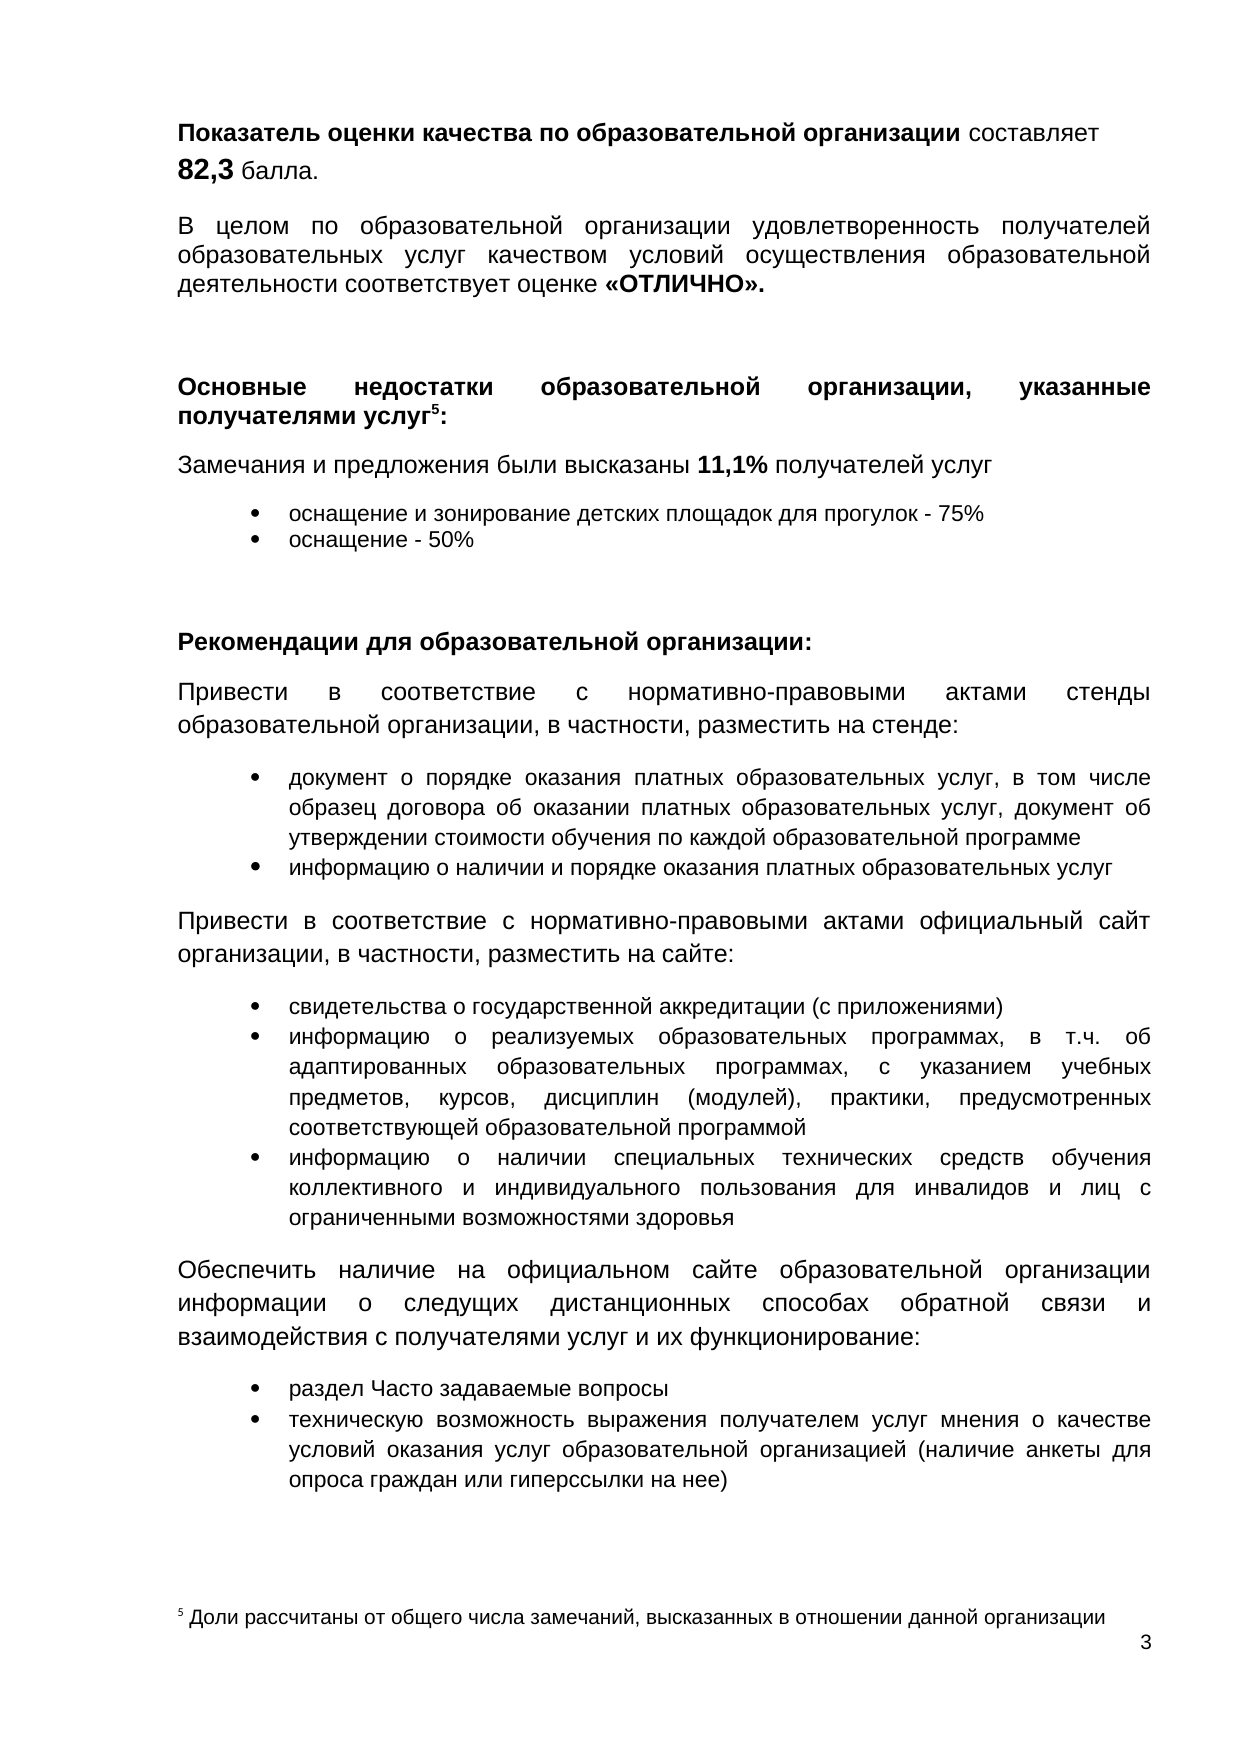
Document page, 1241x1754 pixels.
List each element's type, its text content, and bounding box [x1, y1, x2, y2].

list раздел Часто задаваемые вопросы [251, 1375, 1152, 1402]
list оснащение - 50% [251, 526, 1152, 553]
text Привести в соответствие с нормативно-правовыми актами официальный сайт организации, в частности, разместить на сайте: [177, 906, 1152, 968]
list информацию о реализуемых образовательных программах, в т.ч. об адаптированных образовательных программах, с указанием учебных предметов, курсов, дисциплин (модулей), практики, предусмотренных соответствующей образовательной программой [251, 1023, 1152, 1140]
text Замечания и предложения были высказаны 11,1% получателей услуг [177, 450, 1152, 479]
list документ о порядке оказания платных образовательных услуг, в том числе образец договора об оказании платных образовательных услуг, документ об утверждении стоимости обучения по каждой образовательной программе [251, 764, 1152, 851]
text Привести в соответствие с нормативно-правовыми актами стенды образовательной организации, в частности, разместить на стенде: [177, 677, 1152, 739]
list свидетельства о государственной аккредитации (с приложениями) [251, 993, 1152, 1019]
text Обеспечить наличие на официальном сайте образовательной организации информации о следущих дистанционных способах обратной связи и взаимодействия с получателями услуг и их функционирование: [177, 1255, 1152, 1350]
text В целом по образовательной организации удовлетворенность получателей образовательных услуг качеством условий осуществления образовательной деятельности соответствует оценке «ОТЛИЧНО». [177, 211, 1152, 297]
list информацию о наличии специальных технических средств обучения коллективного и индивидуального пользования для инвалидов и лиц с ограниченными возможностями здоровья [251, 1144, 1152, 1231]
list техническую возможность выражения получателем услуг мнения о качестве условий оказания услуг образовательной организацией (наличие анкеты для опроса граждан или гиперссылки на нее) [251, 1406, 1152, 1492]
text Показатель оценки качества по образовательной организации составляет 82,3 балла. [177, 118, 1152, 185]
list информацию о наличии и порядке оказания платных образовательных услуг [251, 854, 1152, 881]
text Рекомендации для образовательной организации: [177, 627, 1152, 656]
list оснащение и зонирование детских площадок для прогулок - 75% [251, 500, 1152, 526]
text Основные недостатки образовательной организации, указанные получателями услуг: [177, 372, 1152, 429]
